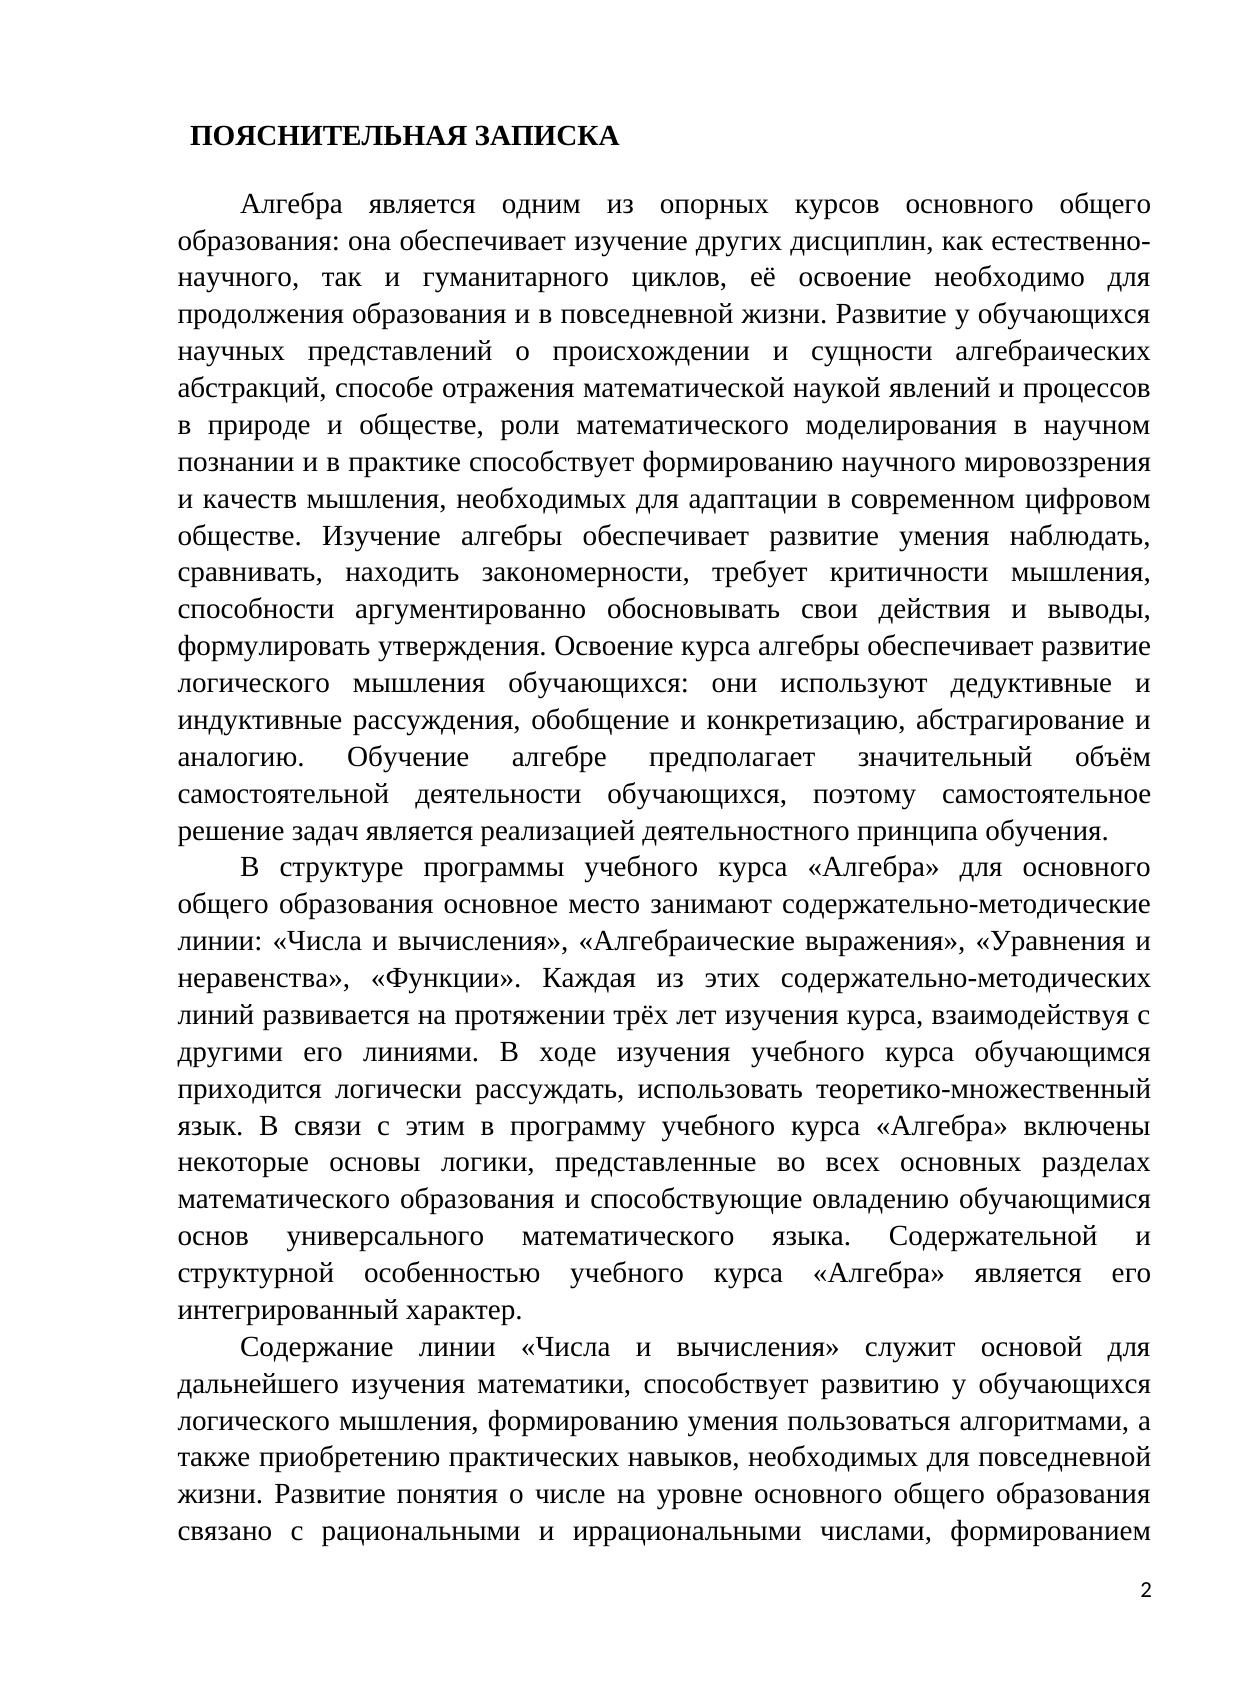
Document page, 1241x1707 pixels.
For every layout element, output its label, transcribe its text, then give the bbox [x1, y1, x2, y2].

text В структуре программы учебного курса «Алгебра» для основного общего образования основное место занимают содержательно-методические линии: «Числа и вычисления», «Алгебраические выражения», «Уравнения и неравенства», «Функции». Каждая из этих содержательно-методических линий развивается на протяжении трёх лет изучения курса, взаимодействуя с другими его линиями. В ходе изучения учебного курса обучающимся приходится логически рассуждать, использовать теоретико-множественный язык. В связи с этим в программу учебного курса «Алгебра» включены некоторые основы логики, представленные во всех основных разделах математического образования и способствующие овладению обучающимися основ универсального математического языка. Содержательной и структурной особенностью учебного курса «Алгебра» является его интегрированный характер. [177, 849, 1152, 1326]
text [177, 1329, 1152, 1547]
text ПОЯСНИТЕЛЬНАЯ ЗАПИСКА [190, 118, 1152, 152]
text Алгебра является одним из опорных курсов основного общего образования: она обеспечивает изучение других дисциплин, как естественно-научного, так и гуманитарного циклов, её освоение необходимо для продолжения образования и в повседневной жизни. Развитие у обучающихся научных представлений о происхождении и сущности алгебраических абстракций, способе отражения математической наукой явлений и процессов в природе и обществе, роли математического моделирования в научном познании и в практике способствует формированию научного мировоззрения и качеств мышления, необходимых для адаптации в современном цифровом обществе. Изучение алгебры обеспечивает развитие умения наблюдать, сравнивать, находить закономерности, требует критичности мышления, способности аргументированно обосновывать свои действия и выводы, формулировать утверждения. Освоение курса алгебры обеспечивает развитие логического мышления обучающихся: они используют дедуктивные и индуктивные рассуждения, обобщение и конкретизацию, абстрагирование и аналогию. Обучение алгебре предполагает значительный объём самостоятельной деятельности обучающихся, поэтому самостоятельное решение задач является реализацией деятельностного принципа обучения. [177, 186, 1152, 846]
